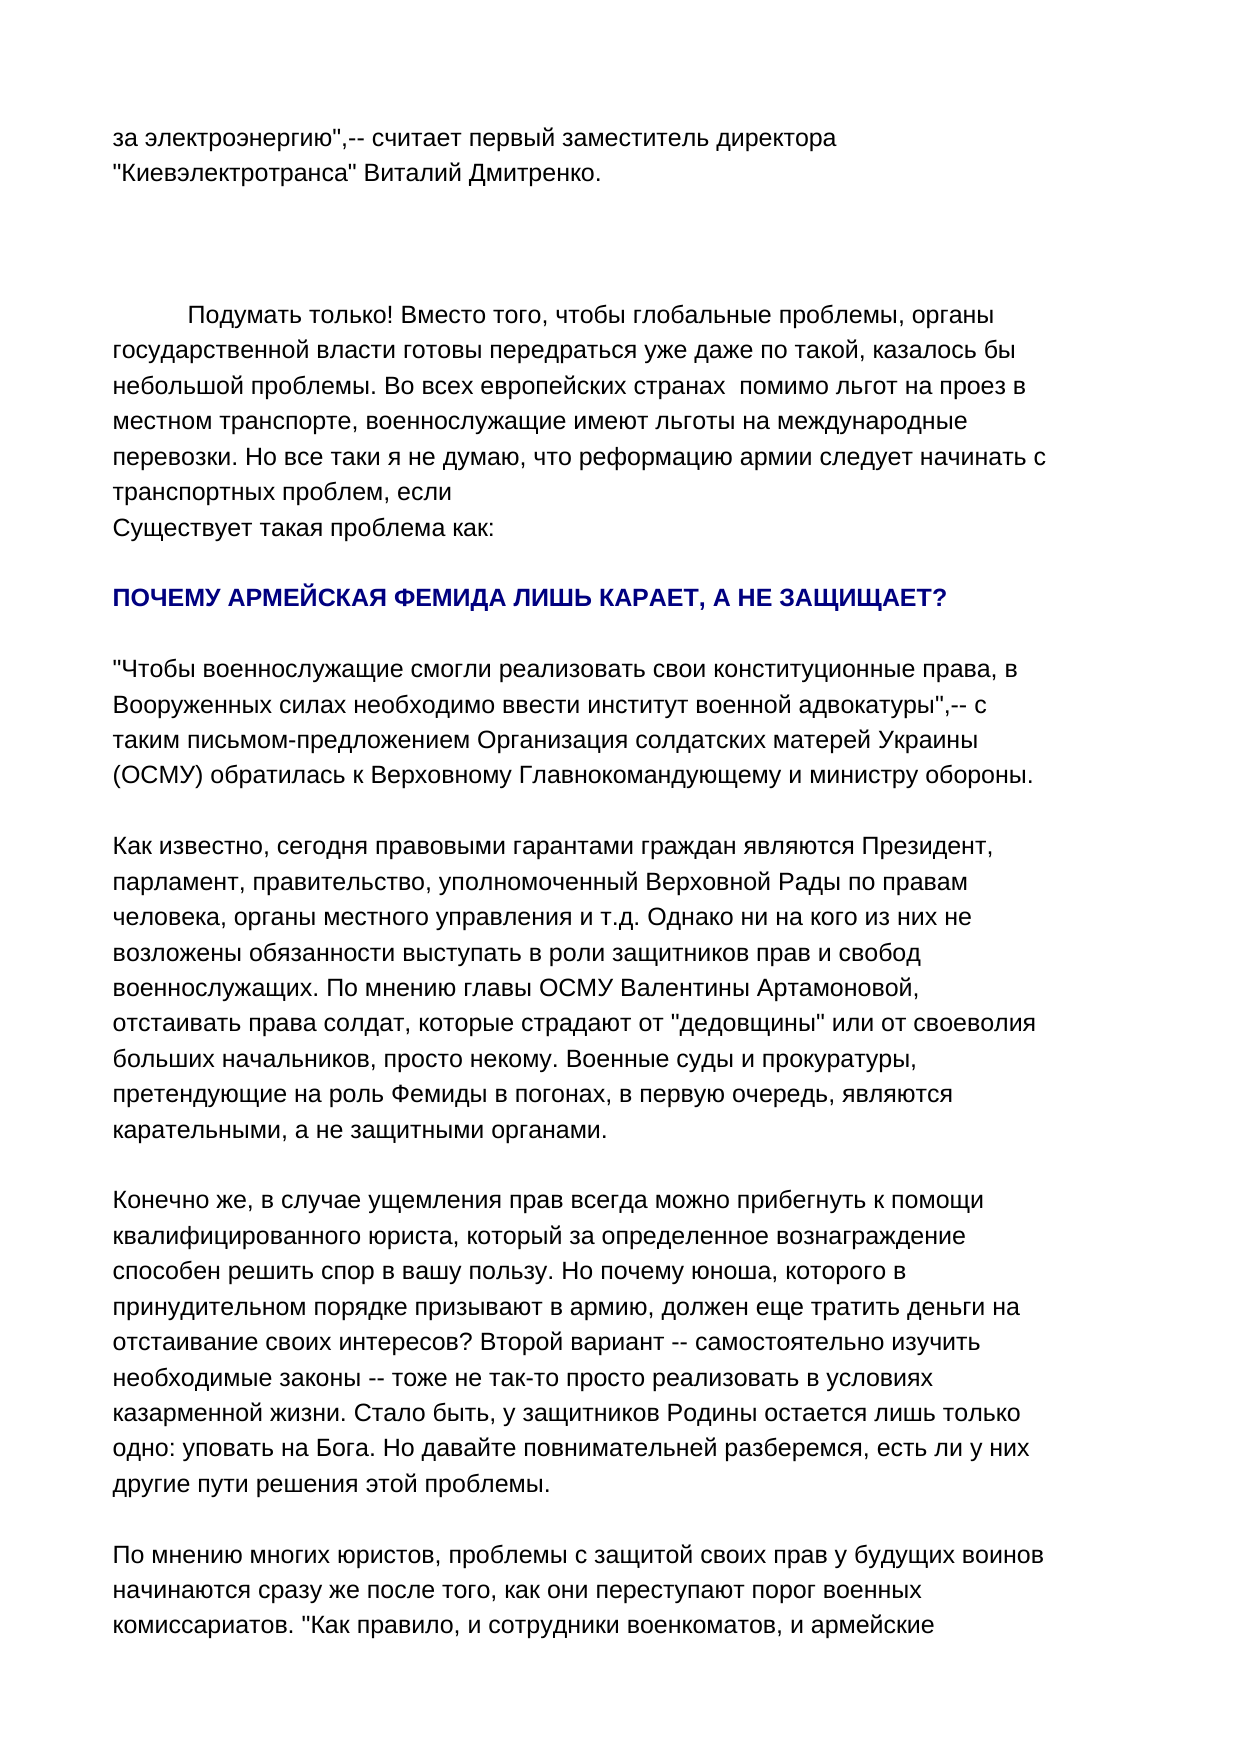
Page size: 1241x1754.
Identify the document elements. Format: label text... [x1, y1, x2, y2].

text Подумать только! Вместо того, чтобы глобальные проблемы, органы государственной власти готовы передраться уже даже по такой, казалось бы небольшой проблемы. Во всех европейских странах помимо льгот на проез в местном транспорте, военнослужащие имеют льготы на международные перевозки. Но все таки я не думаю, что реформацию армии следует начинать с транспортных проблем, если [112, 295, 1050, 508]
text Существует такая проблема как: [112, 508, 1050, 543]
text Как известно, сегодня правовыми гарантами граждан являются Президент, парламент, правительство, уполномоченный Верховной Рады по правам человека, органы местного управления и т.д. Однако ни на кого из них не возложены обязанности выступать в роли защитников прав и свобод военнослужащих. По мнению главы ОСМУ Валентины Артамоновой, отстаивать права солдат, которые страдают от "дедовщины" или от своеволия больших начальников, просто некому. Военные суды и прокуратуры, претендующие на роль Фемиды в погонах, в первую очередь, являются карательными, а не защитными органами. [112, 826, 1050, 1145]
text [112, 1535, 1050, 1641]
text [112, 118, 1050, 189]
text Конечно же, в случае ущемления прав всегда можно прибегнуть к помощи квалифицированного юриста, который за определенное вознаграждение способен решить спор в вашу пользу. Но почему юноша, которого в принудительном порядке призывают в армию, должен еще тратить деньги на отстаивание своих интересов? Второй вариант -- самостоятельно изучить необходимые законы -- тоже не так-то просто реализовать в условиях казарменной жизни. Стало быть, у защитников Родины остается лишь только одно: уповать на Бога. Но давайте повнимательней разберемся, есть ли у них другие пути решения этой проблемы. [112, 1181, 1050, 1499]
text "Чтобы военнослужащие смогли реализовать свои конституционные права, в Вооруженных силах необходимо ввести институт военной адвокатуры",-- с таким письмом-предложением Организация солдатских матерей Украины (ОСМУ) обратилась к Верховному Главнокомандующему и министру обороны. [112, 649, 1050, 791]
text ПОЧЕМУ АРМЕЙСКАЯ ФЕМИДА ЛИШЬ КАРАЕТ, А НЕ ЗАЩИЩАЕТ? [112, 578, 1050, 614]
